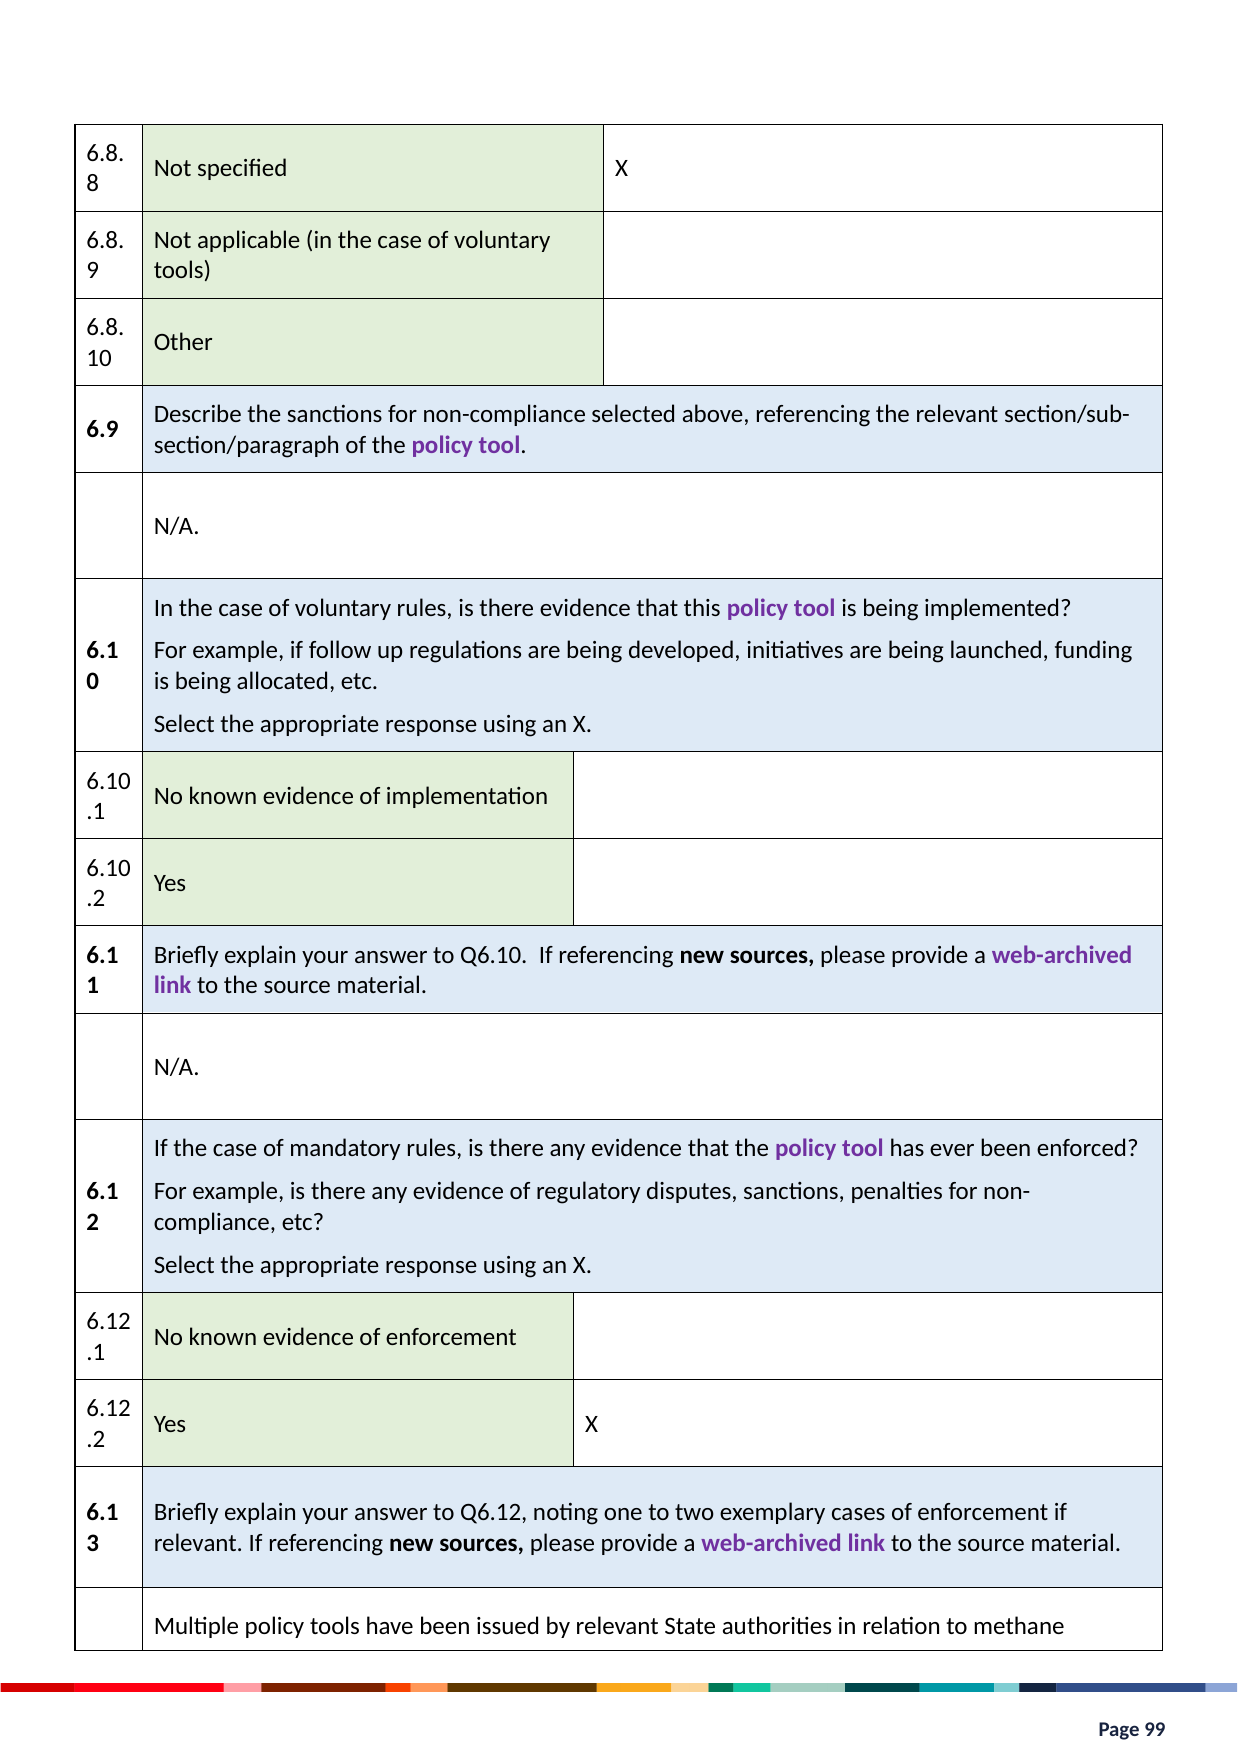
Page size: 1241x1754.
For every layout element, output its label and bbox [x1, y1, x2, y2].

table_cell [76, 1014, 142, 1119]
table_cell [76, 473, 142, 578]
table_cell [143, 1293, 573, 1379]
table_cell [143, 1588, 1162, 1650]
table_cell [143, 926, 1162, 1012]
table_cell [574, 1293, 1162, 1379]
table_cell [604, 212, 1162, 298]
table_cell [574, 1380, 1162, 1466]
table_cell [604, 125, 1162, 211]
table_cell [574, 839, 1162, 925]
picture [0, 1683, 1236, 1692]
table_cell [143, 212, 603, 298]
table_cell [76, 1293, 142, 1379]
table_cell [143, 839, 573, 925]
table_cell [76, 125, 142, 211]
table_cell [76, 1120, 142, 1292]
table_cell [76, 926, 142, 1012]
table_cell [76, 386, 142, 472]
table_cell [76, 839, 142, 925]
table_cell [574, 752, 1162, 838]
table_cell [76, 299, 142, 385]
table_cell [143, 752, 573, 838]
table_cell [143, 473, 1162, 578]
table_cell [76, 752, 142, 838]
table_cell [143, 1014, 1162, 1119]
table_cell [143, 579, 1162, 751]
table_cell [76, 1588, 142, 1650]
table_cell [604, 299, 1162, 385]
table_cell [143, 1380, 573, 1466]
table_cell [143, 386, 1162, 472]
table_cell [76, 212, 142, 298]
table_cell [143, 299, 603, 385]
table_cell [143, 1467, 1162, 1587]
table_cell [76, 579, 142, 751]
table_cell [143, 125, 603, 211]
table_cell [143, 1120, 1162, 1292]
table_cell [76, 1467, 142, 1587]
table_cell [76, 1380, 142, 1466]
